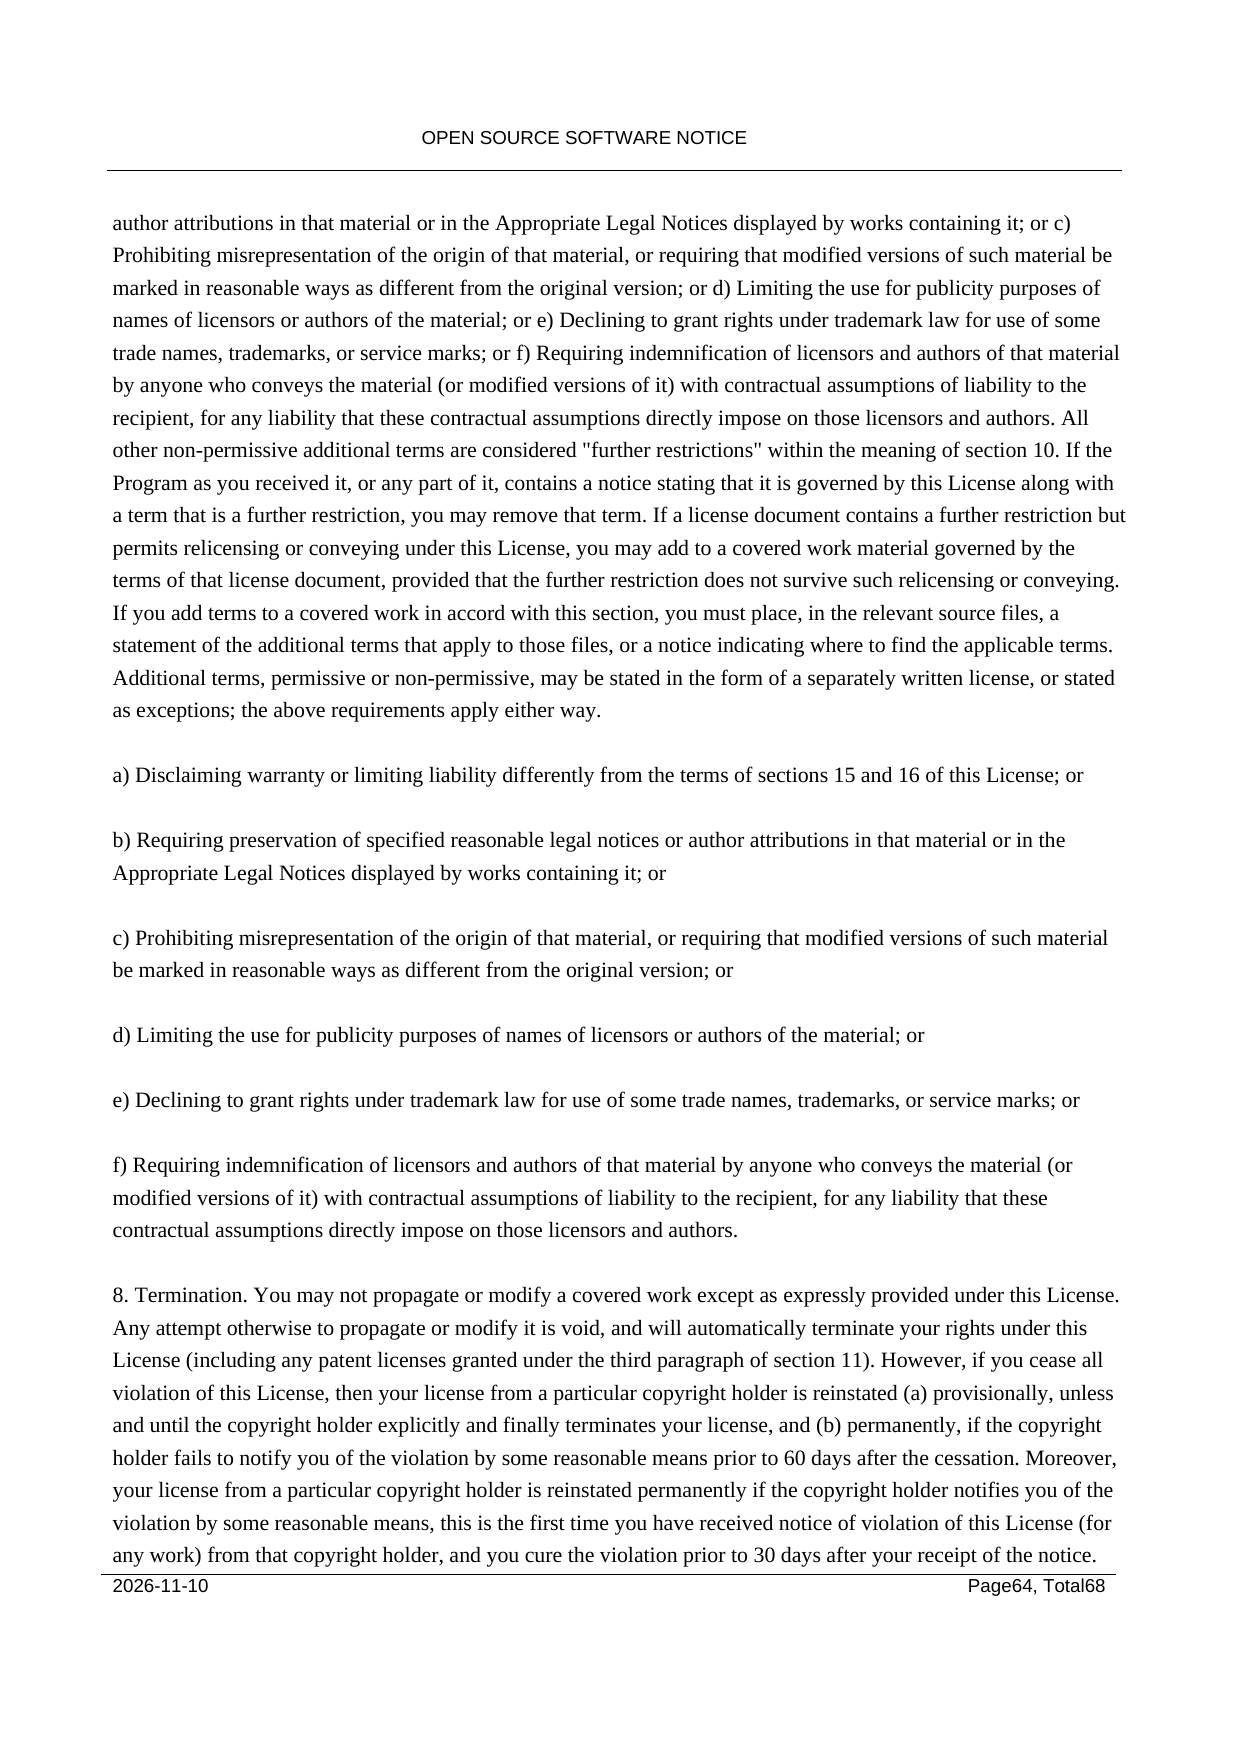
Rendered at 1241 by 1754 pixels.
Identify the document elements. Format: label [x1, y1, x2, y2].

text [112, 206, 1128, 1571]
